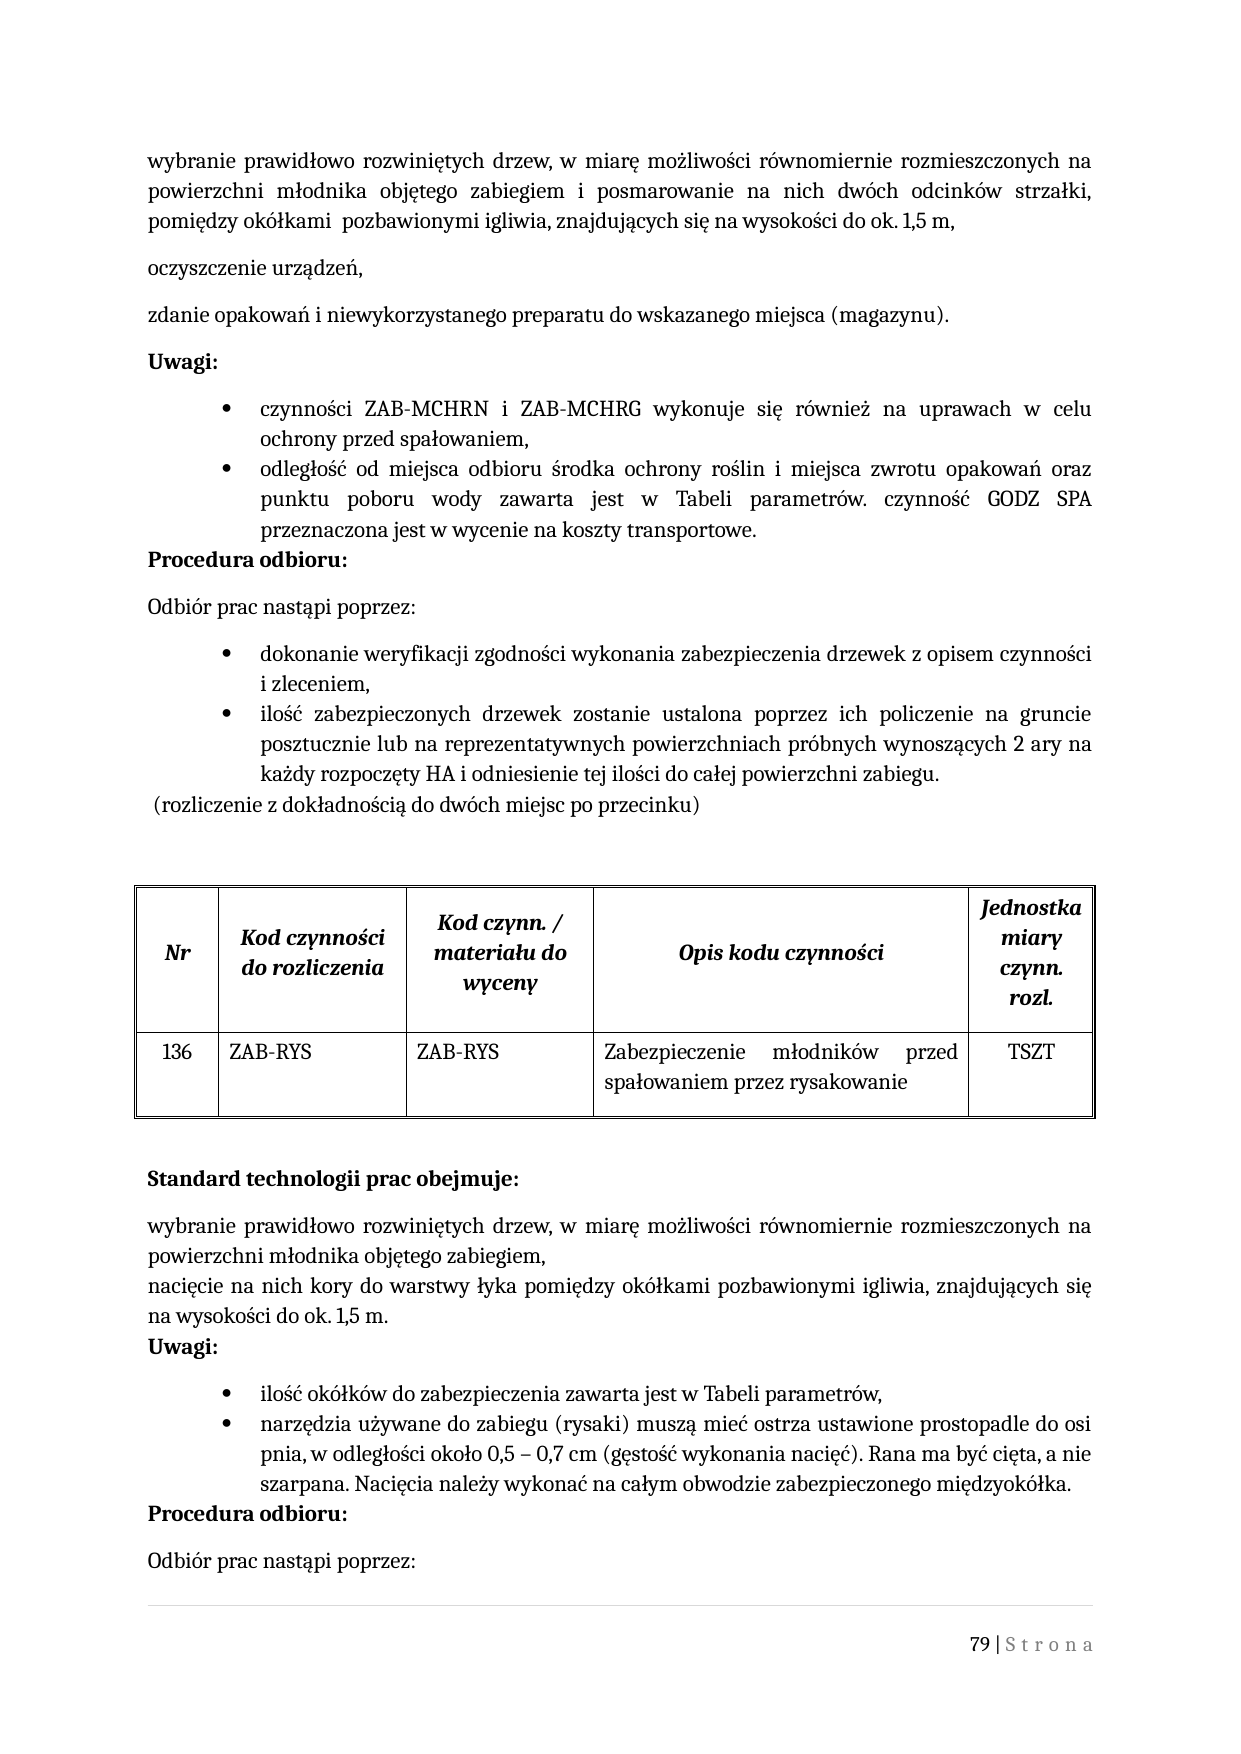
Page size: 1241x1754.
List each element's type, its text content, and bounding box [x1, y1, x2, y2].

text nacięcie na nich kory do warstwy łyka pomiędzy okółkami pozbawionymi igliwia, znajdujących się na wysokości do ok. 1,5 m. [148, 1273, 1093, 1329]
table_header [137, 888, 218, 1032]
text Uwagi: [148, 349, 1093, 375]
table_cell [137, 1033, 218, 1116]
text Uwagi: [148, 1333, 1093, 1360]
list odległość od miejsca odbioru środka ochrony roślin i miejsca zwrotu opakowań oraz punktu poboru wody zawarta jest w Tabeli parametrów. czynność GODZ SPA przeznaczona jest w wycenie na koszty transportowe. [223, 456, 1093, 543]
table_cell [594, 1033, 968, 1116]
text Standard technologii prac obejmuje: [148, 1166, 1093, 1192]
text Odbiór prac nastąpi poprzez: [148, 593, 1093, 620]
text (rozliczenie z dokładnością do dwóch miejsc po przecinku) [148, 791, 1093, 818]
text zdanie opakowań i niewykorzystanego preparatu do wskazanego miejsca (magazynu). [148, 302, 1093, 328]
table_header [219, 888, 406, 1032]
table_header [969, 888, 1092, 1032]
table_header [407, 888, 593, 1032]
text oczyszczenie urządzeń, [148, 255, 1093, 281]
text Procedura odbioru: [148, 1501, 1093, 1527]
text wybranie prawidłowo rozwiniętych drzew, w miarę możliwości równomiernie rozmieszczonych na powierzchni młodnika objętego zabiegiem i posmarowanie na nich dwóch odcinków strzałki, pomiędzy okółkami pozbawionymi igliwia, znajdujących się na wysokości do ok. 1,5 m, [148, 148, 1093, 234]
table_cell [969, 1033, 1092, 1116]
text wybranie prawidłowo rozwiniętych drzew, w miarę możliwości równomiernie rozmieszczonych na powierzchni młodnika objętego zabiegiem, [148, 1213, 1093, 1269]
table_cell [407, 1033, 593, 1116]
list czynności ZAB-MCHRN i ZAB-MCHRG wykonuje się również na uprawach w celu ochrony przed spałowaniem, [223, 396, 1093, 452]
list dokonanie weryfikacji zgodności wykonania zabezpieczenia drzewek z opisem czynności i zleceniem, [223, 640, 1093, 697]
list ilość okółków do zabezpieczenia zawarta jest w Tabeli parametrów, [223, 1380, 1093, 1407]
text Procedura odbioru: [148, 547, 1093, 573]
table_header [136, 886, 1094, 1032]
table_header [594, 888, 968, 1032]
text Odbiór prac nastąpi poprzez: [148, 1548, 1093, 1574]
list ilość zabezpieczonych drzewek zostanie ustalona poprzez ich policzenie na gruncie posztucznie lub na reprezentatywnych powierzchniach próbnych wynoszących 2 ary na każdy rozpoczęty HA i odniesienie tej ilości do całej powierzchni zabiegu. [223, 701, 1093, 787]
list narzędzia używane do zabiegu (rysaki) muszą mieć ostrza ustawione prostopadle do osi pnia, w odległości około 0,5 – 0,7 cm (gęstość wykonania nacięć). Rana ma być cięta, a nie szarpana. Nacięcia należy wykonać na całym obwodzie zabezpieczonego międzyokółka. [223, 1411, 1093, 1497]
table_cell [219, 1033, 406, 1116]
